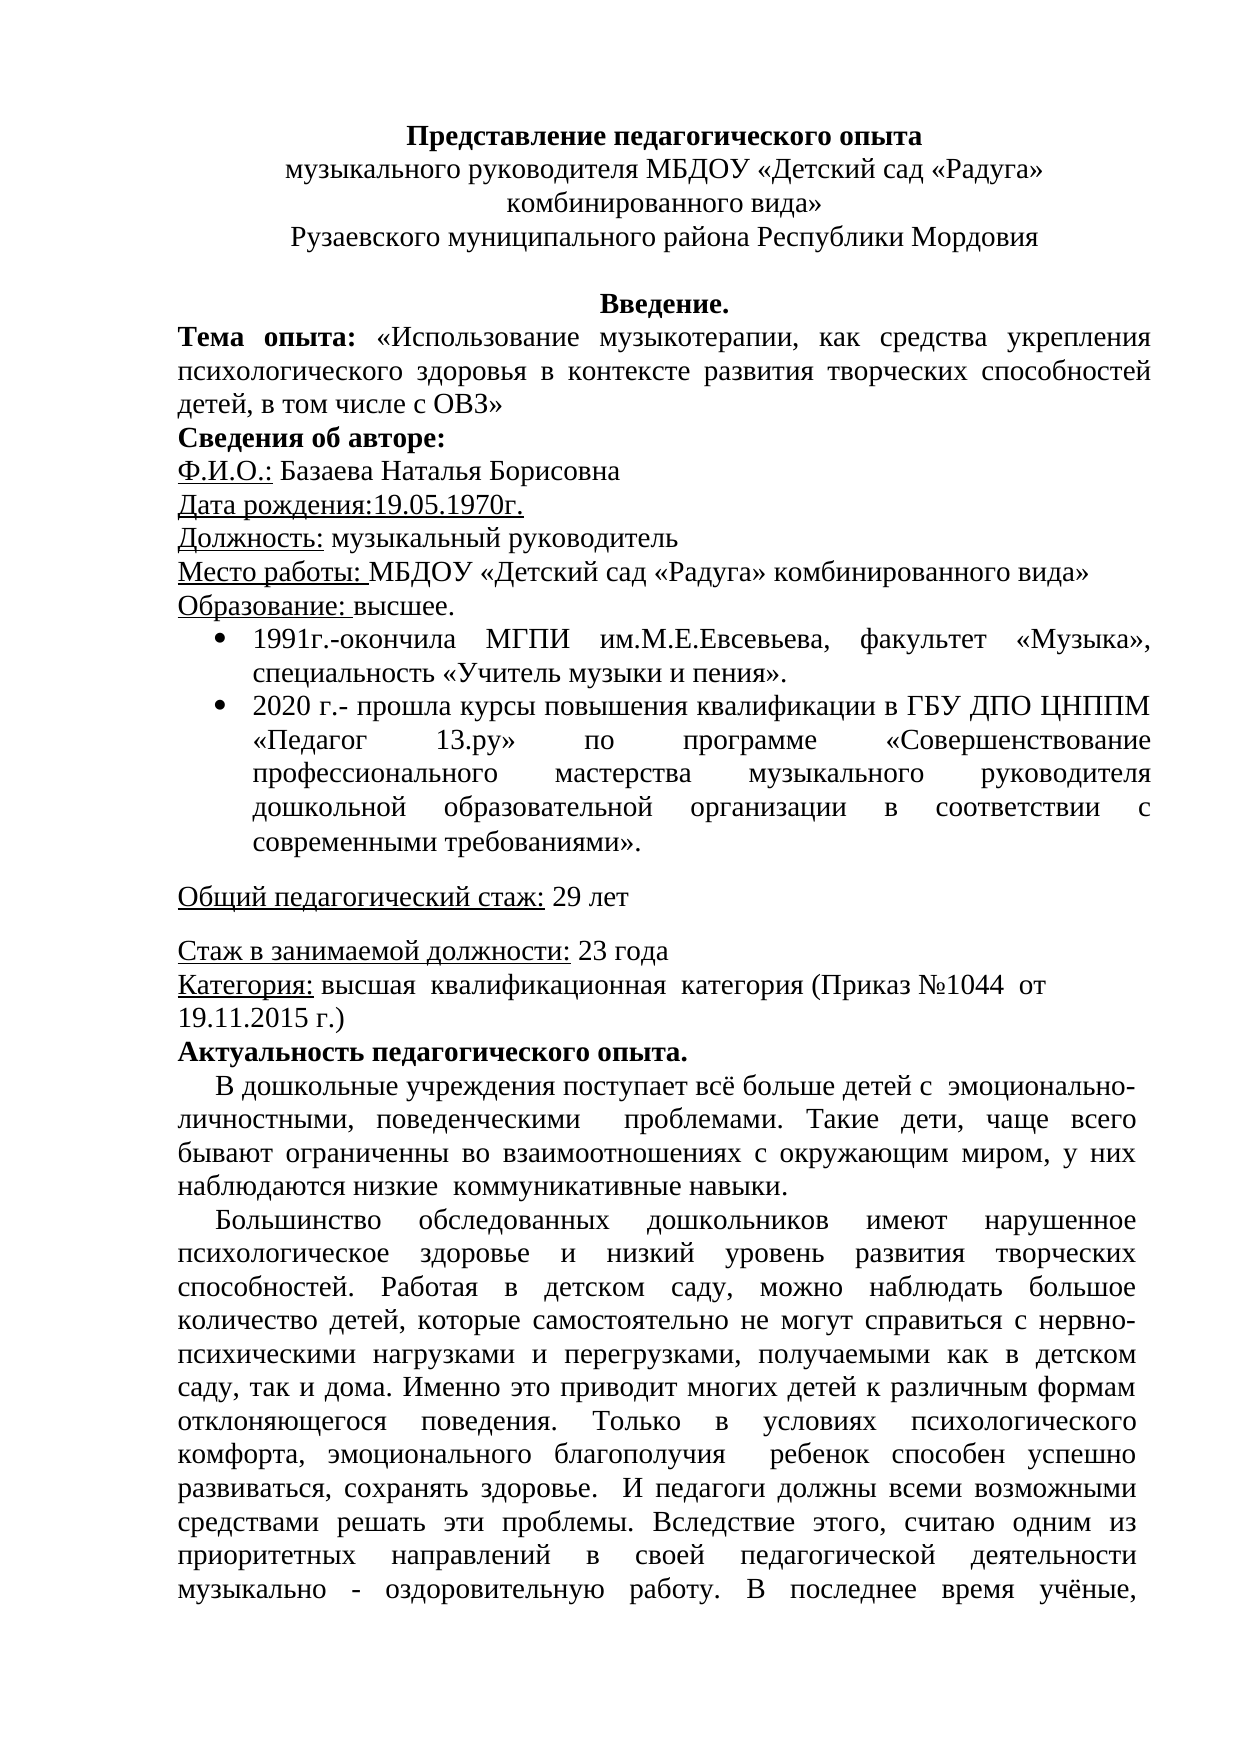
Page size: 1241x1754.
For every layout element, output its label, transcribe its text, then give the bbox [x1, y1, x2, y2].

text Стаж в занимаемой должности: 23 года [177, 933, 1152, 967]
list 2020 г.- прошла курсы повышения квалификации в ГБУ ДПО ЦНППМ «Педагог 13.ру» по программе «Совершенствование профессионального мастерства музыкального руководителя дошкольной образовательной организации в соответствии с современными требованиями». [215, 688, 1152, 858]
text Ф.И.О.: Базаева Наталья Борисовна [177, 453, 1152, 487]
text В дошкольные учреждения поступает всё больше детей с эмоционально-личностными, поведенческими проблемами. Такие дети, чаще всего бывают ограниченны во взаимоотношениях с окружающим миром, у них наблюдаются низкие коммуникативные навыки. [177, 1068, 1137, 1202]
text Представление педагогического опыта [177, 118, 1152, 152]
text Тема опыта: «Использование музыкотерапии, как средства укрепления психологического здоровья в контексте развития творческих способностей детей, в том числе с ОВЗ» [177, 319, 1152, 420]
text Должность: музыкальный руководитель [177, 521, 1152, 554]
text Категория: высшая квалификационная категория (Приказ №1044 от 19.11.2015 г.) [177, 967, 1152, 1034]
text Дата рождения:19.05.1970г. [177, 487, 1152, 521]
text Общий педагогический стаж: 29 лет [177, 879, 1152, 913]
text Место работы: МБДОУ «Детский сад «Радуга» комбинированного вида» [177, 554, 1152, 588]
text музыкального руководителя МБДОУ «Детский сад «Радуга» комбинированного вида» [177, 152, 1152, 219]
text Образование: высшее. [177, 588, 1152, 621]
list 1991г.-окончила МГПИ им.М.Е.Евсевьева, факультет «Музыка», специальность «Учитель музыки и пения». [215, 621, 1152, 688]
text Введение. [177, 286, 1152, 319]
text Актуальность педагогического опыта. [177, 1034, 1152, 1068]
text Рузаевского муниципального района Республики Мордовия [177, 219, 1152, 252]
text Сведения об авторе: [177, 420, 1152, 453]
